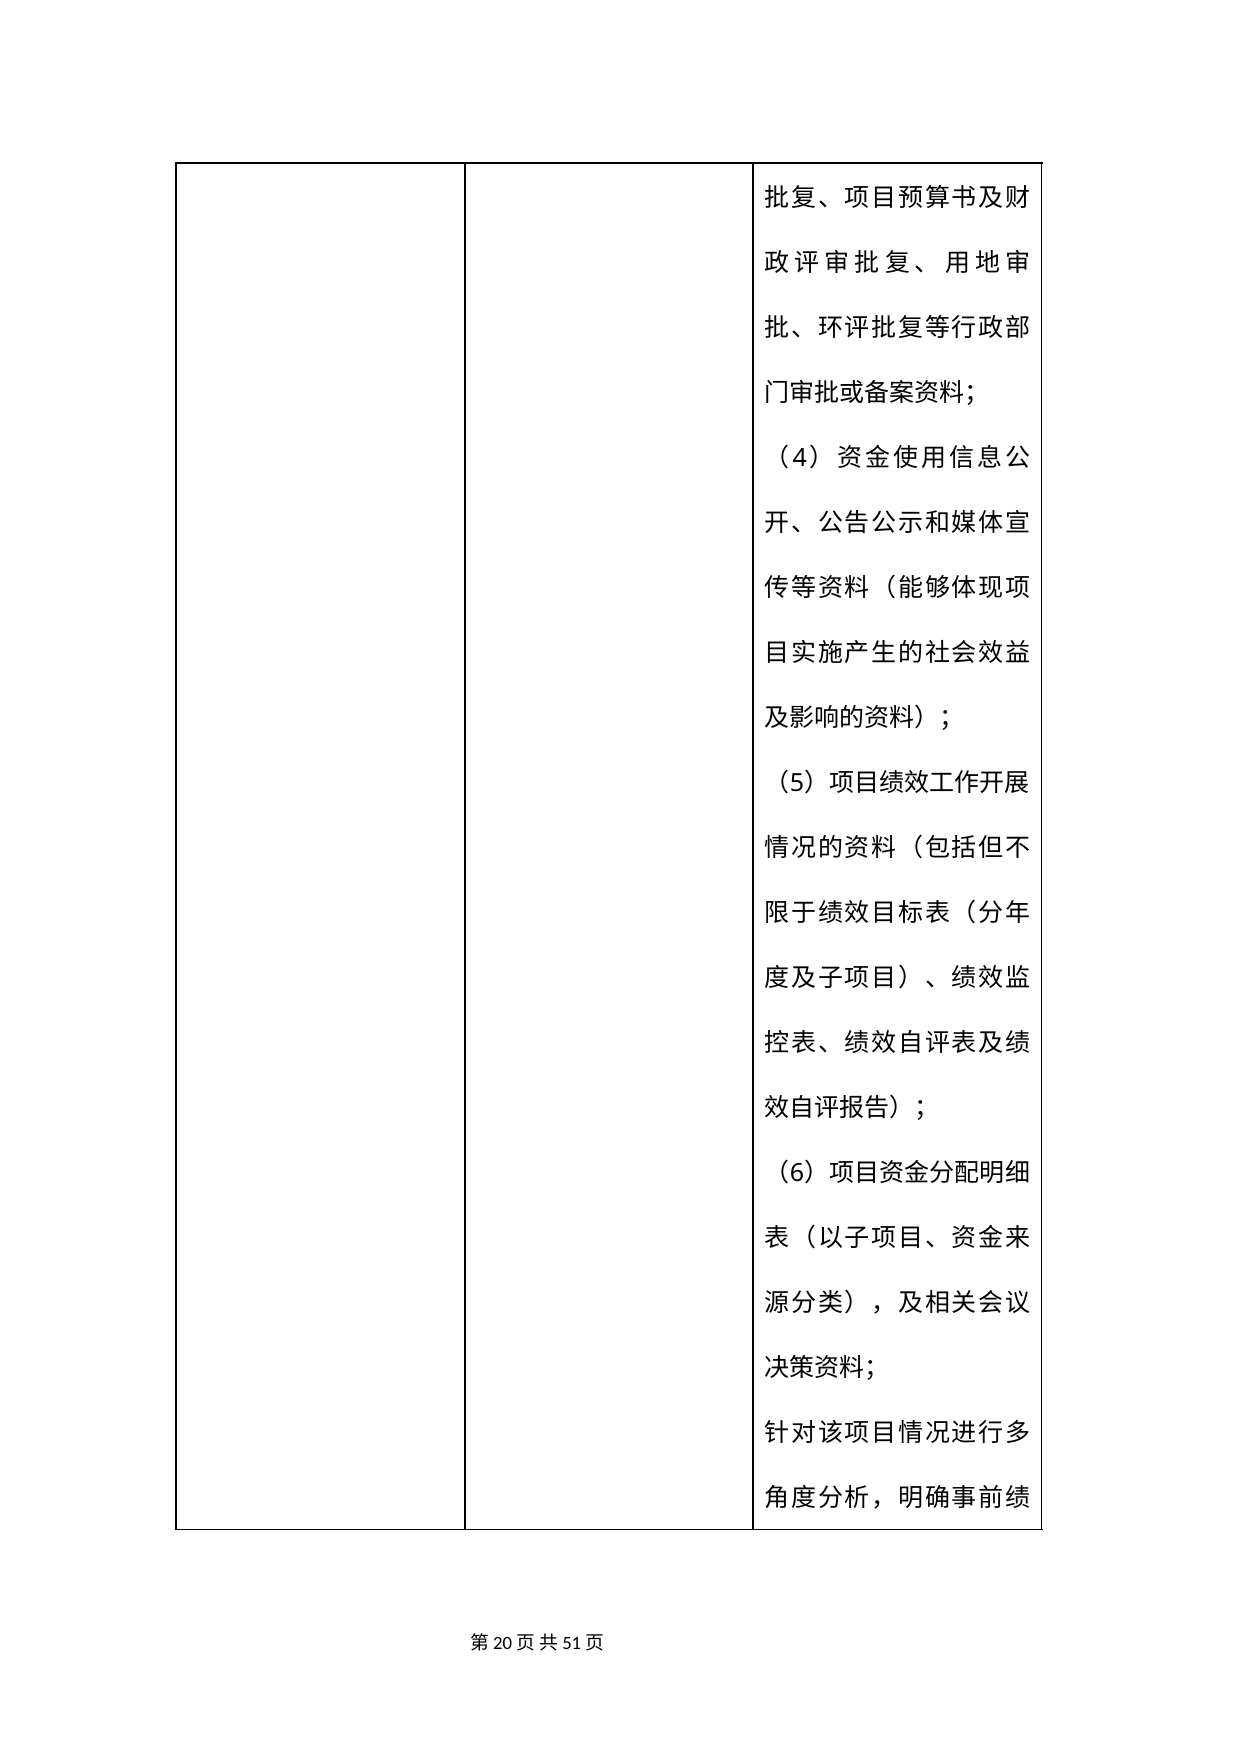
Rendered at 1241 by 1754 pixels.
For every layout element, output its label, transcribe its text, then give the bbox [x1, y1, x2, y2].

table_cell [466, 164, 752, 1528]
table_cell 1 [177, 164, 464, 1528]
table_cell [754, 164, 1041, 1528]
